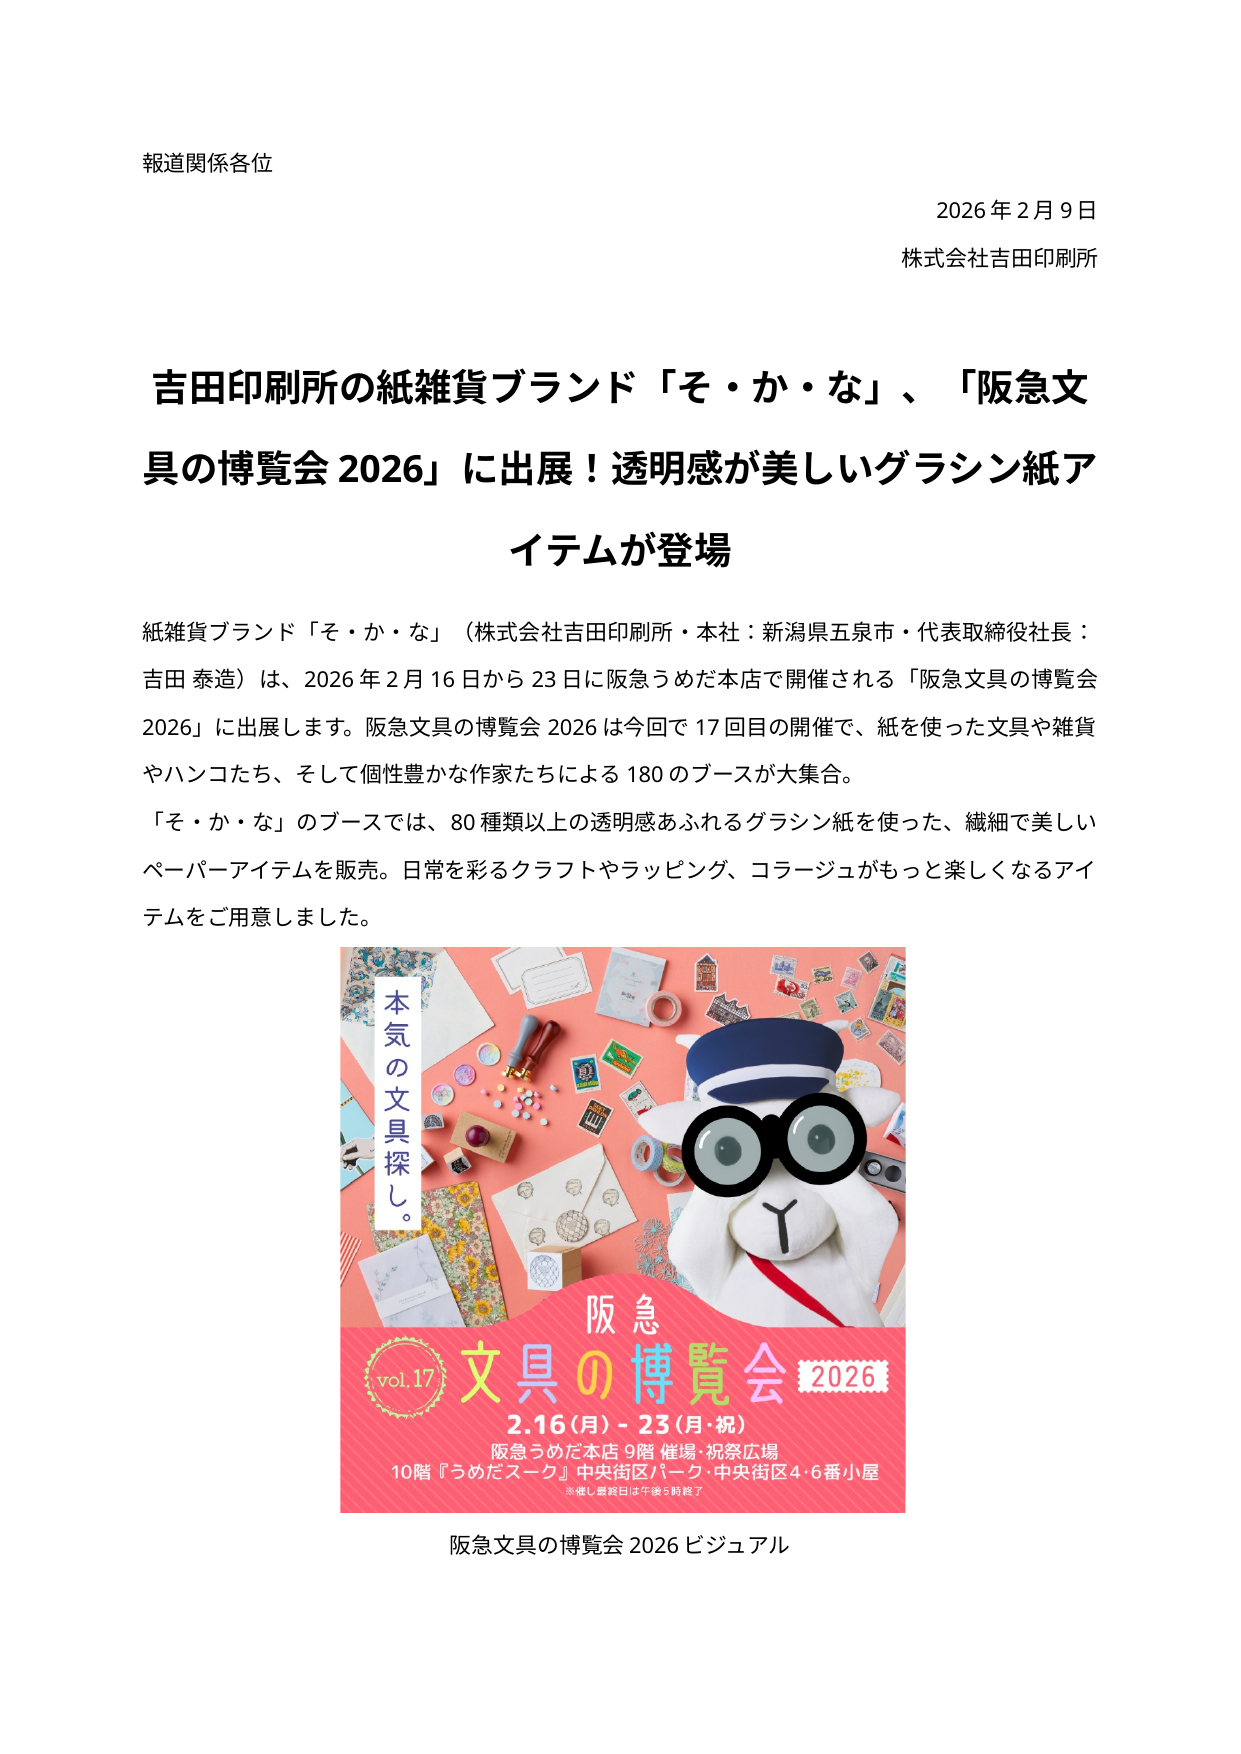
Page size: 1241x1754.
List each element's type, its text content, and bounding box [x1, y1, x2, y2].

picture [340, 947, 906, 1513]
text 報道関係各位 [142, 146, 1098, 177]
text 紙雑貨ブランド「そ・か・な」（株式会社吉田印刷所・本社：新潟県五泉市・代表取締役社長：吉田 泰造）は、2026年2月16日から23日に阪急うめだ本店で開催される「阪急文具の博覧会2026」に出展します。阪急文具の博覧会2026は今回で17回目の開催で、紙を使った文具や雑貨やハンコたち、そして個性豊かな作家たちによる180のブースが大集合。 [142, 615, 1098, 789]
text 阪急文具の博覧会2026ビジュアル [142, 1528, 1098, 1559]
title 吉田印刷所の紙雑貨ブランド「そ・か・な」、「阪急文具の博覧会2026」に出展！透明感が美しいグラシン紙アイテムが登場 [142, 358, 1098, 575]
text 株式会社吉田印刷所 [142, 241, 1098, 272]
text 2026年2月9日 [142, 193, 1098, 225]
text 「そ・か・な」のブースでは、80種類以上の透明感あふれるグラシン紙を使った、繊細で美しいペーパーアイテムを販売。日常を彩るクラフトやラッピング、コラージュがもっと楽しくなるアイテムをご用意しました。 [142, 805, 1098, 932]
